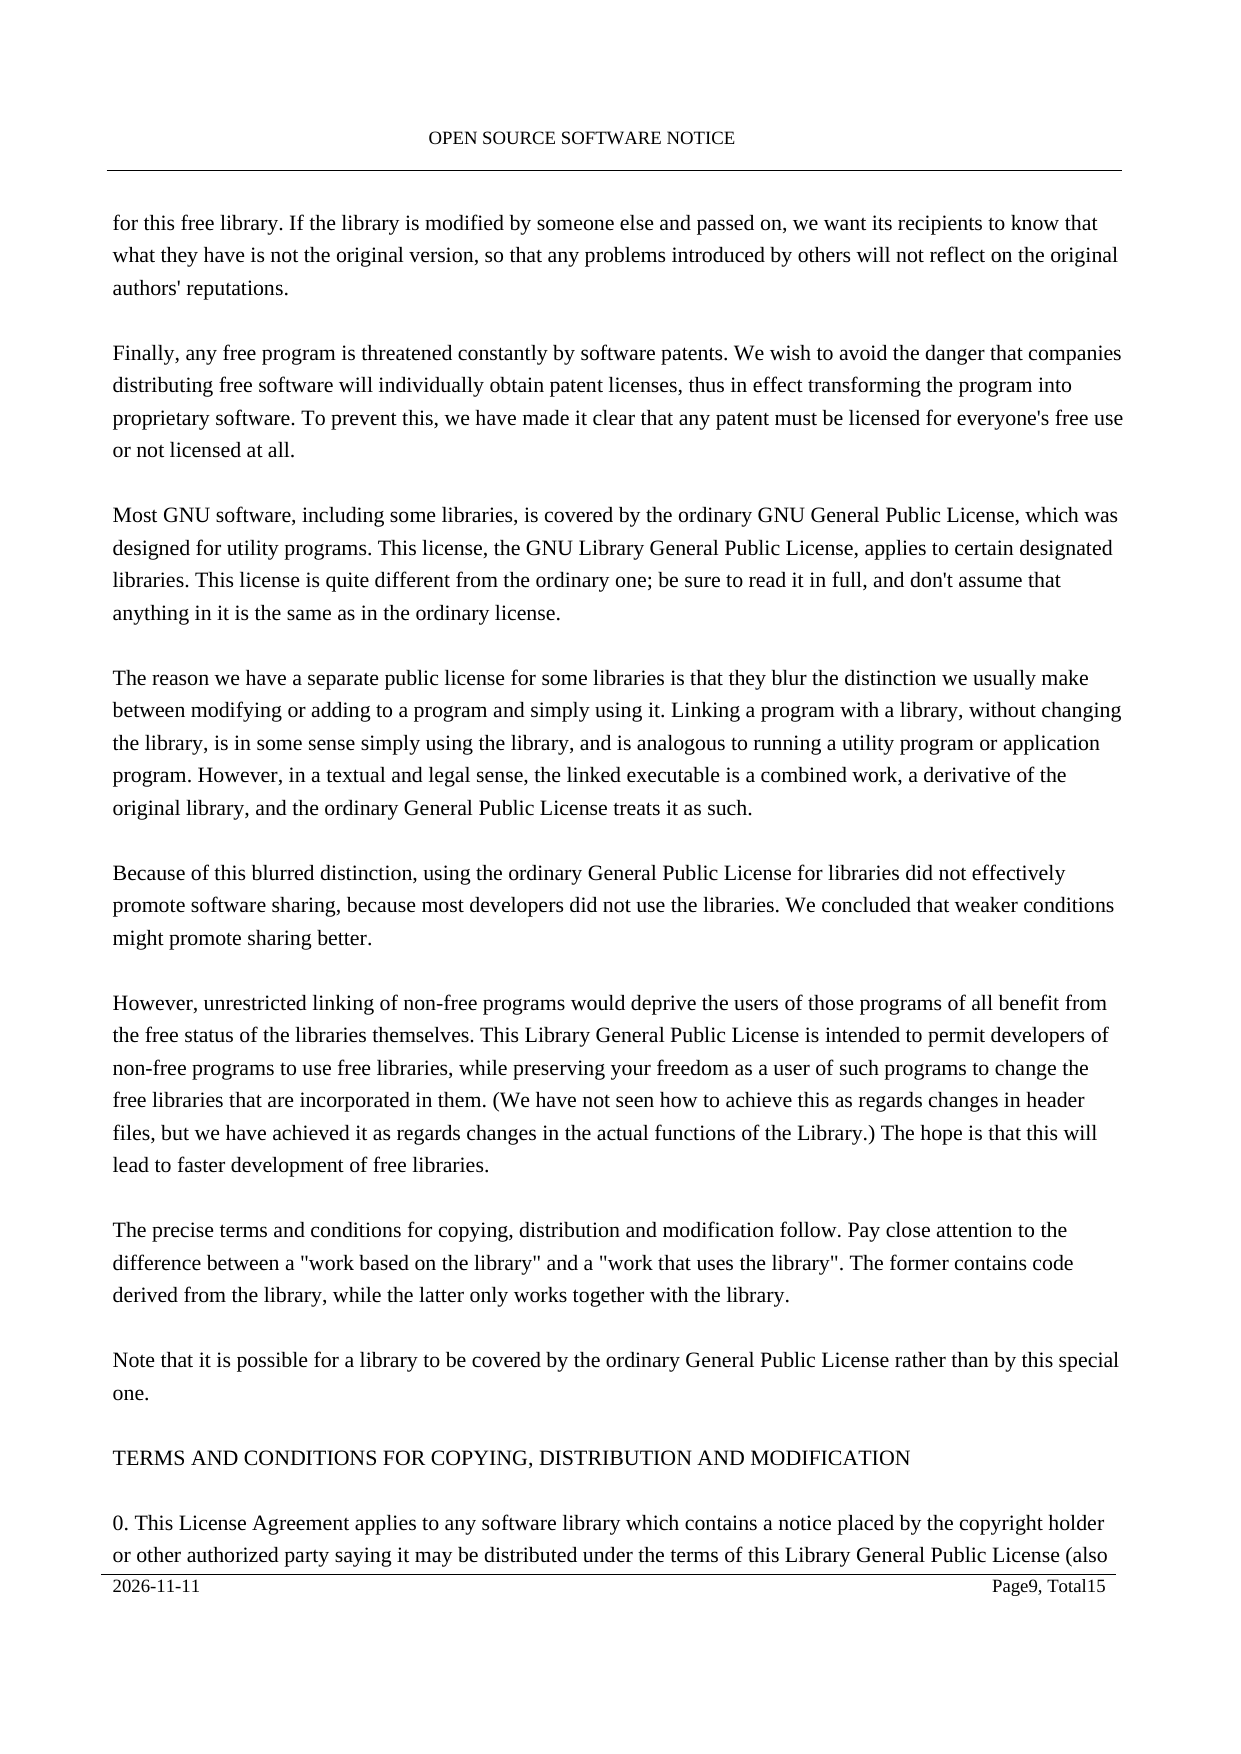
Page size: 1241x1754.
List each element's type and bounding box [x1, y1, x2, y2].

text [112, 206, 1128, 1571]
